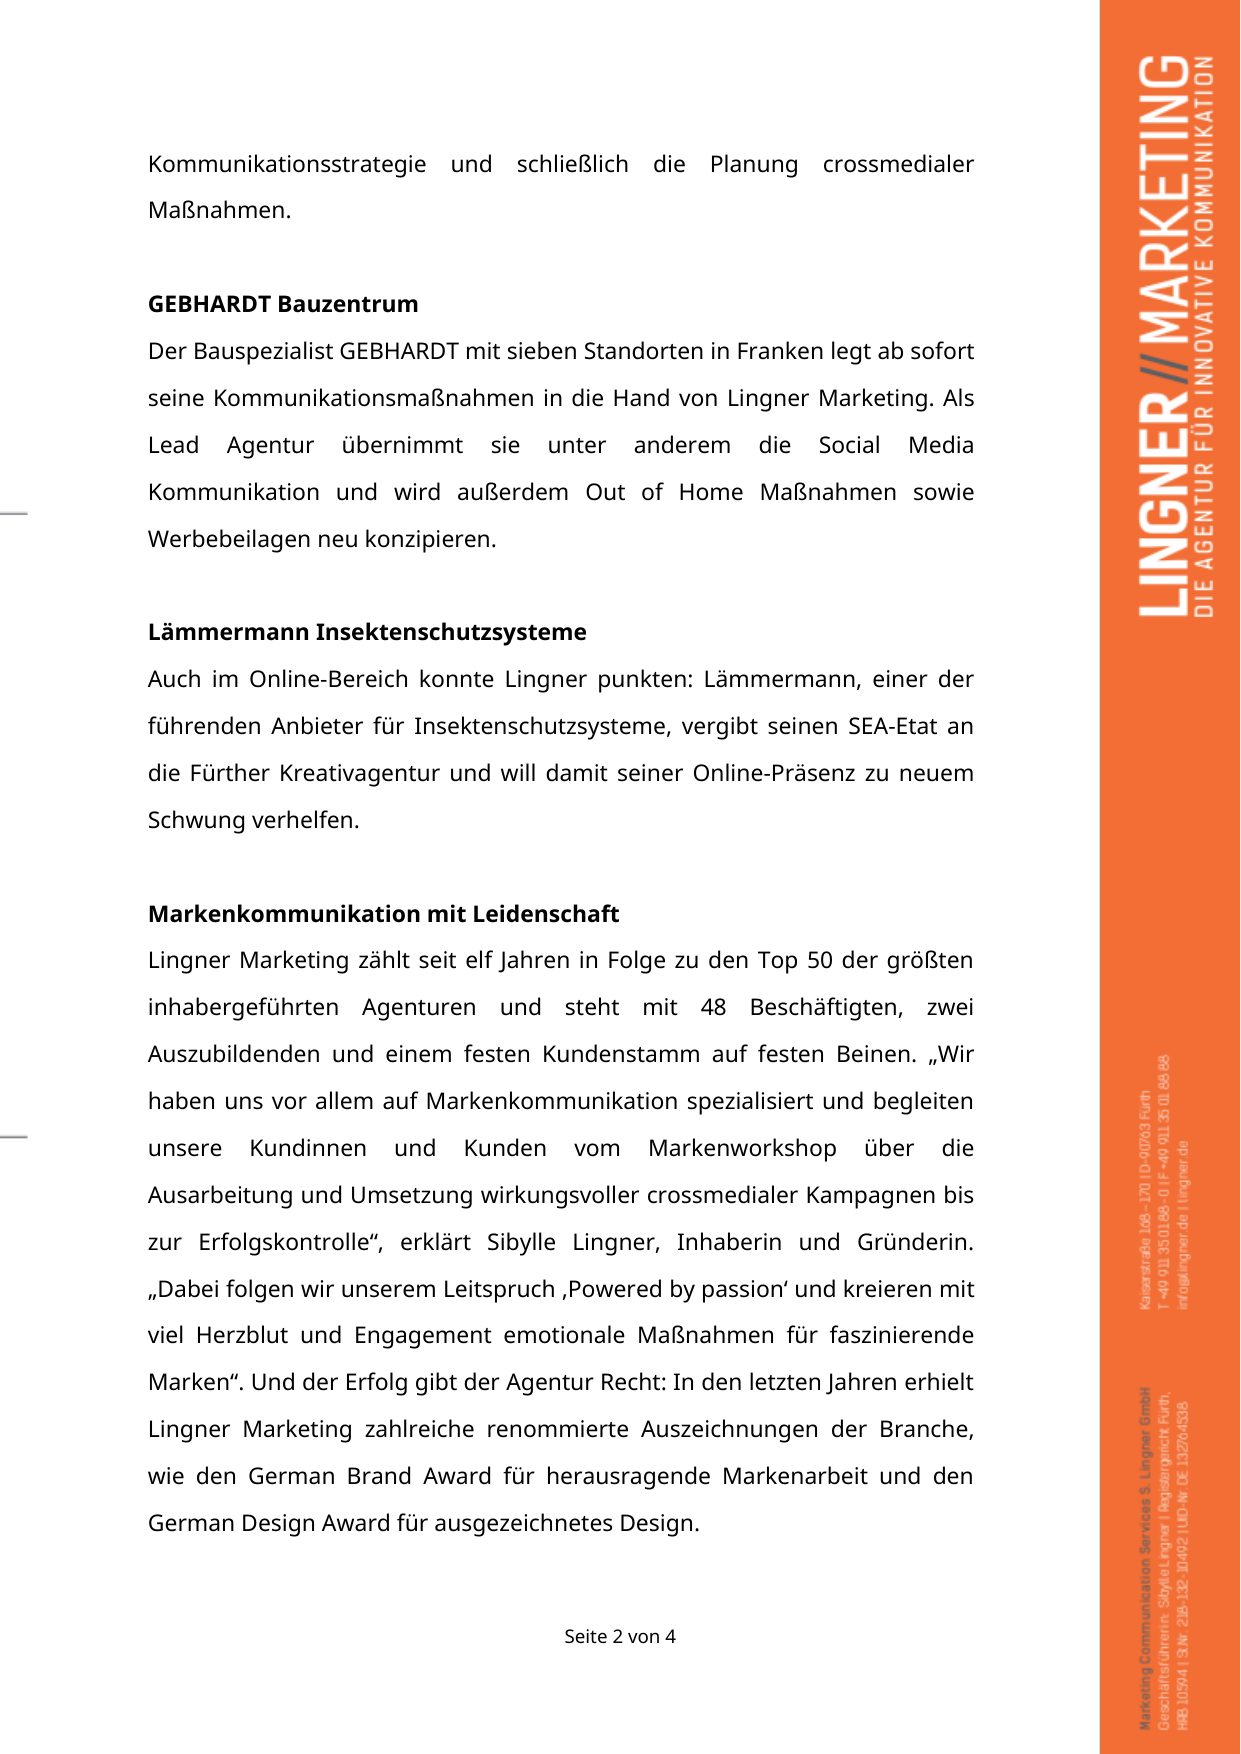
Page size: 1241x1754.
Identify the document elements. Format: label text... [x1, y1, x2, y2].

text Markenkommunikation mit Leidenschaft [148, 898, 975, 929]
text Lingner Marketing zählt seit elf Jahren in Folge zu den Top 50 der größten inhabergeführten Agenturen und steht mit 48 Beschäftigten, zwei Auszubildenden und einem festen Kundenstamm auf festen Beinen. „Wir haben uns vor allem auf Markenkommunikation spezialisiert und begleiten unsere Kundinnen und Kunden vom Markenworkshop über die Ausarbeitung und Umsetzung wirkungsvoller crossmedialer Kampagnen bis zur Erfolgskontrolle“, erklärt Sibylle Lingner, Inhaberin und Gründerin. „Dabei folgen wir unserem Leitspruch ‚Powered by passion‘ und kreieren mit viel Herzblut und Engagement emotionale Maßnahmen für faszinierende Marken“. Und der Erfolg gibt der Agentur Recht: In den letzten Jahren erhielt Lingner Marketing zahlreiche renommierte Auszeichnungen der Branche, wie den German Brand Award für herausragende Markenarbeit und den German Design Award für ausgezeichnetes Design. [148, 944, 975, 1538]
text Der Bauspezialist GEBHARDT mit sieben Standorten in Franken legt ab sofort seine Kommunikationsmaßnahmen in die Hand von Lingner Marketing. Als Lead Agentur übernimmt sie unter anderem die Social Media Kommunikation und wird außerdem Out of Home Maßnahmen sowie Werbebeilagen neu konzipieren. [148, 335, 975, 554]
text Lämmermann Insektenschutzsysteme [148, 616, 975, 648]
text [148, 148, 975, 226]
text GEBHARDT Bauzentrum [148, 288, 975, 319]
text Auch im Online-Bereich konnte Lingner punkten: Lämmermann, einer der führenden Anbieter für Insektenschutzsysteme, vergibt seinen SEA-Etat an die Fürther Kreativagentur und will damit seiner Online-Präsenz zu neuem Schwung verhelfen. [148, 663, 975, 835]
